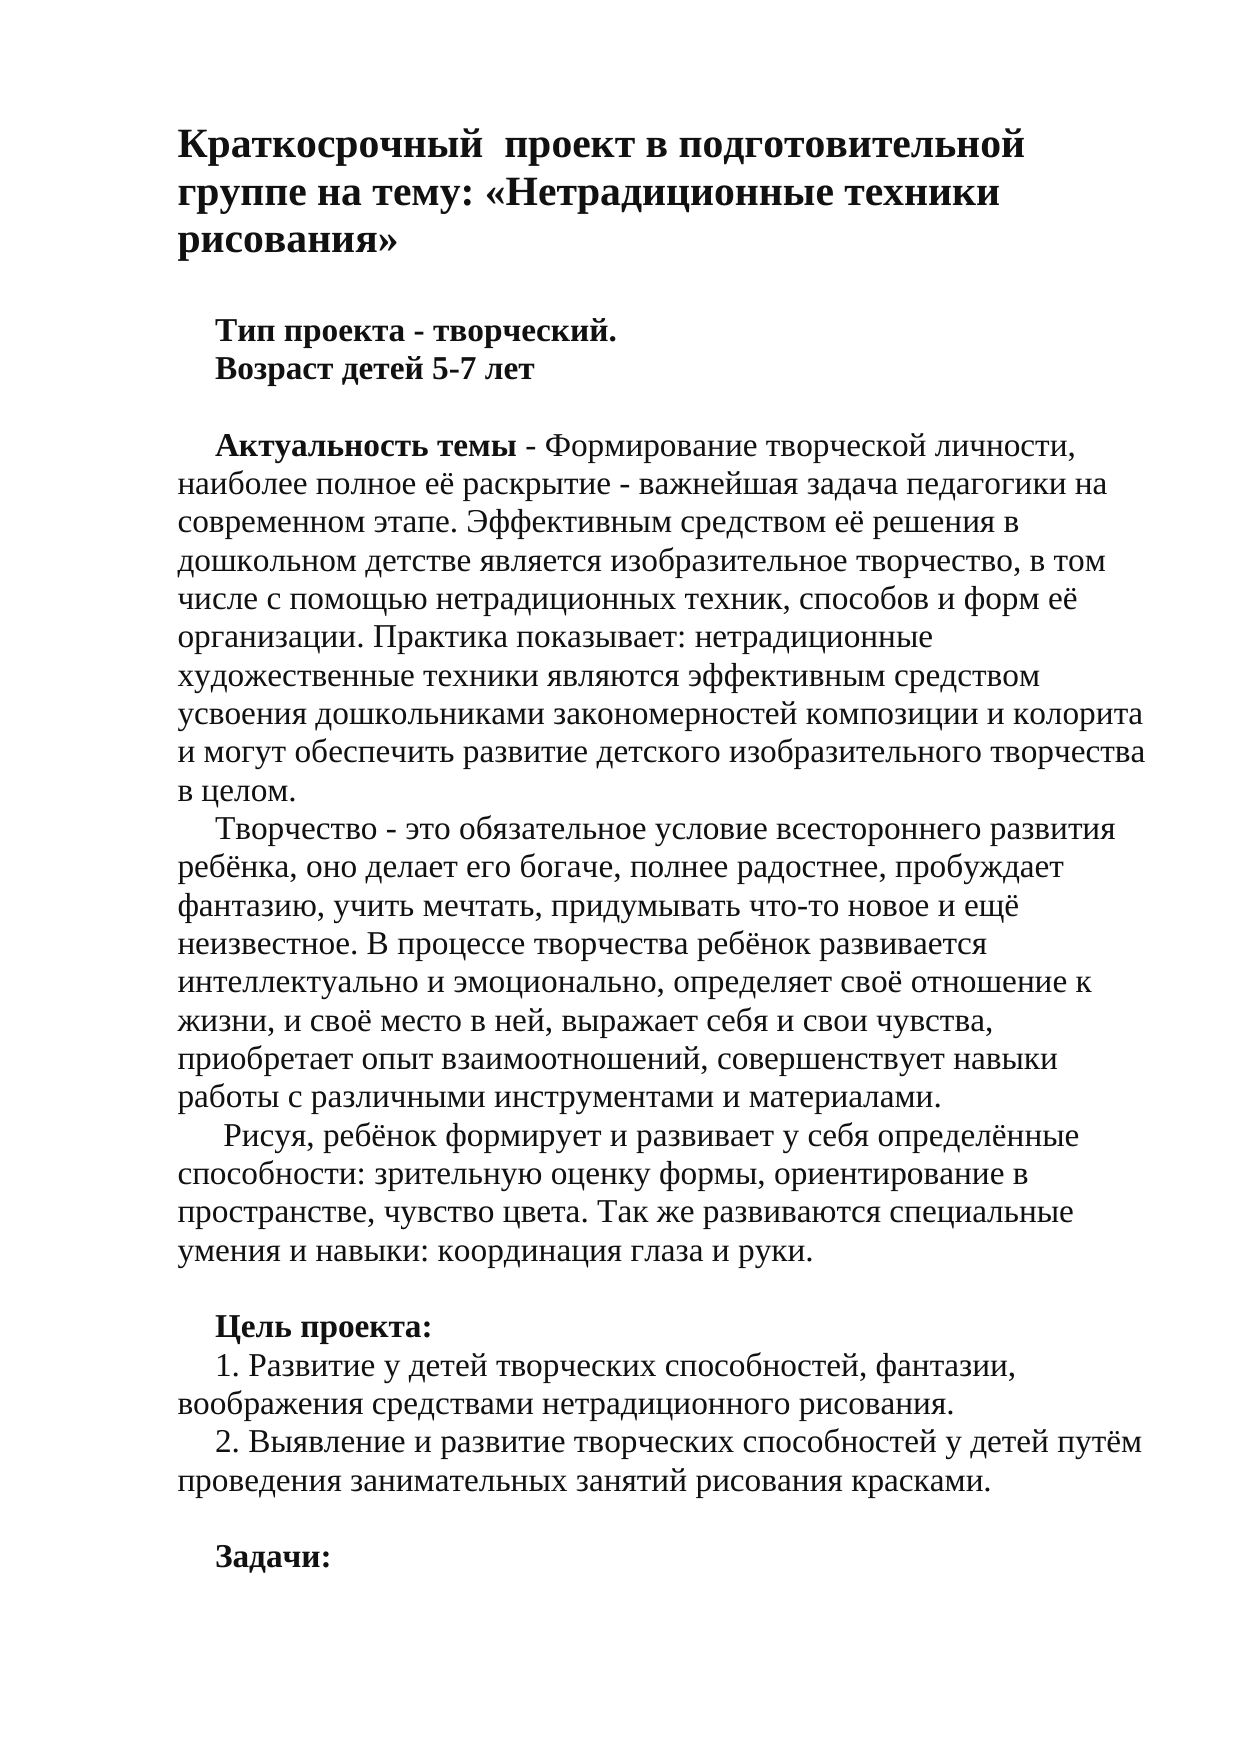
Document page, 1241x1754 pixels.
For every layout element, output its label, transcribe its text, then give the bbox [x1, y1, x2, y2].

text Возраст детей 5-7 лет [177, 348, 1152, 386]
text Цель проекта: [177, 1306, 1152, 1345]
text Рисуя, ребёнок формирует и развивает у себя определённые способности: зрительную оценку формы, ориентирование в пространстве, чувство цвета. Так же развиваются специальные умения и навыки: координация глаза и руки. [177, 1115, 1152, 1268]
text Творчество - это обязательное условие всестороннего развития ребёнка, оно делает его богаче, полнее радостнее, пробуждает фантазию, учить мечтать, придумывать что-то новое и ещё неизвестное. В процессе творчества ребёнок развивается интеллектуально и эмоционально, определяет своё отношение к жизни, и своё место в ней, выражает себя и свои чувства, приобретает опыт взаимоотношений, совершенствует навыки работы с различными инструментами и материалами. [177, 808, 1152, 1115]
text 2. Выявление и развитие творческих способностей у детей путём проведения занимательных занятий рисования красками. [177, 1421, 1152, 1498]
text Краткосрочный проект в подготовительной группе на тему: «Нетрадиционные техники рисования» [177, 118, 1152, 262]
text Задачи: [177, 1536, 1152, 1575]
text 1. Развитие у детей творческих способностей, фантазии, воображения средствами нетрадиционного рисования. [177, 1345, 1152, 1421]
text Актуальность темы - Формирование творческой личности, наиболее полное её раскрытие - важнейшая задача педагогики на современном этапе. Эффективным средством её решения в дошкольном детстве является изобразительное творчество, в том числе с помощью нетрадиционных техник, способов и форм её организации. Практика показывает: нетрадиционные художественные техники являются эффективным средством усвоения дошкольниками закономерностей композиции и колорита и могут обеспечить развитие детского изобразительного творчества в целом. [177, 425, 1152, 808]
text Тип проекта - творческий. [177, 310, 1152, 348]
